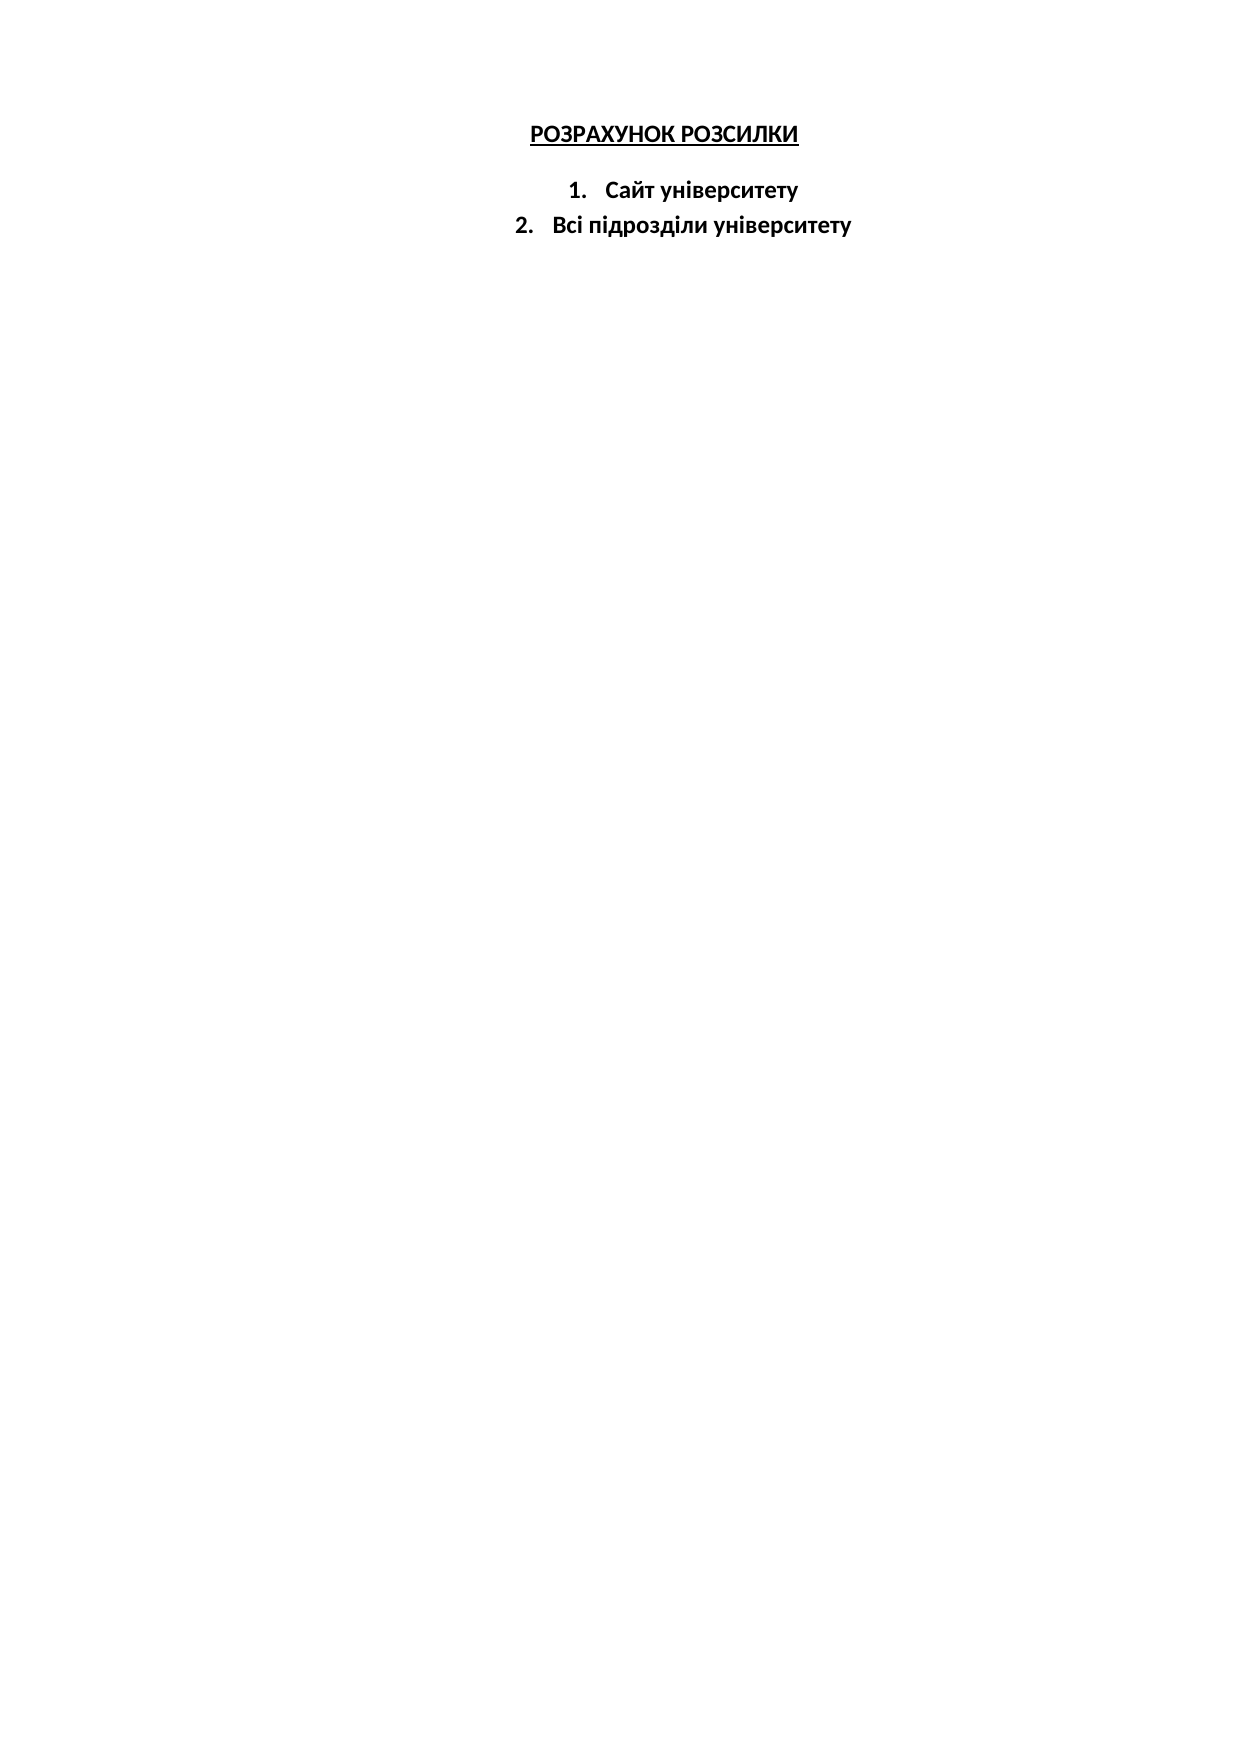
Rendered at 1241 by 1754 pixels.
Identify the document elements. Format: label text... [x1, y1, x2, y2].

list Всі підрозділи університету [215, 209, 1152, 239]
text РОЗРАХУНОК РОЗСИЛКИ [177, 118, 1152, 149]
list Сайт університету [215, 174, 1152, 204]
